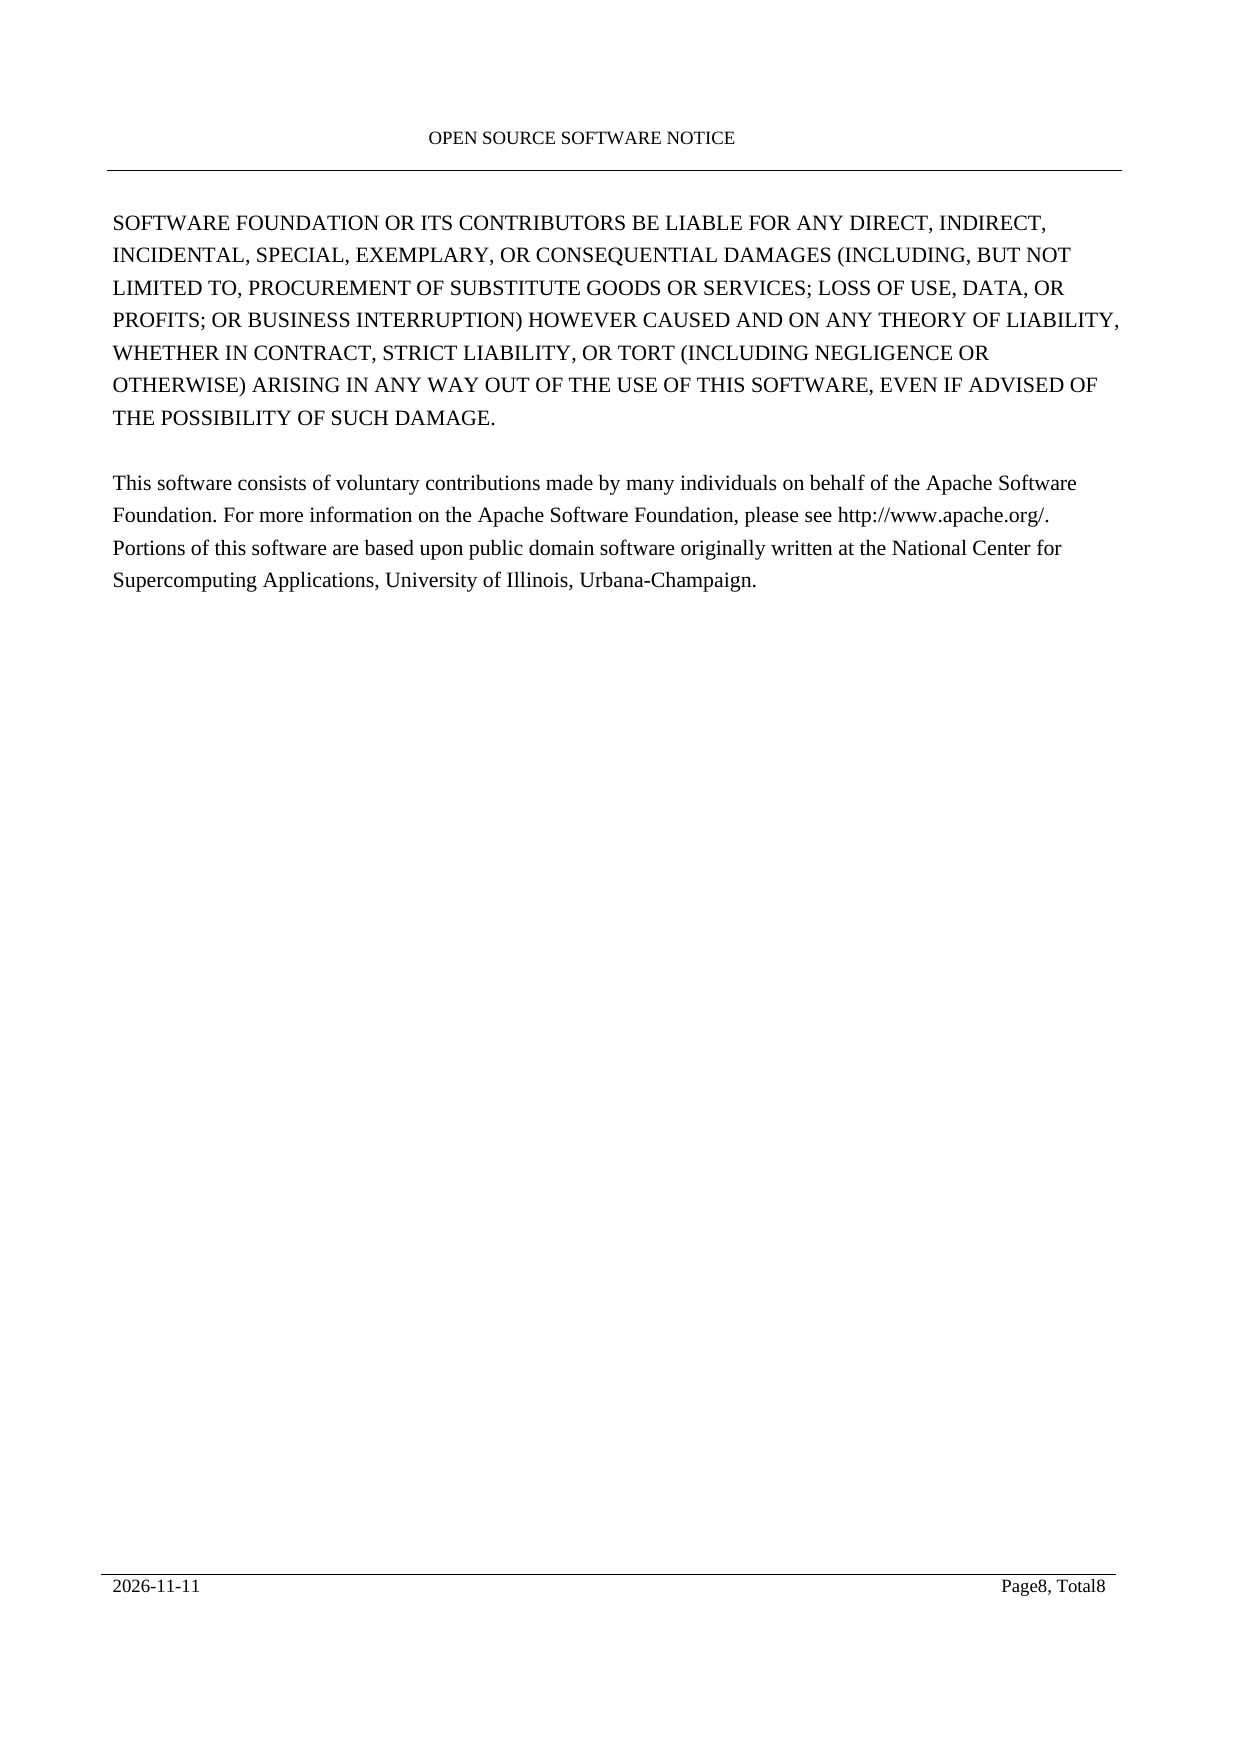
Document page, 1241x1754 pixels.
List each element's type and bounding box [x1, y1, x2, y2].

text [112, 206, 1128, 596]
